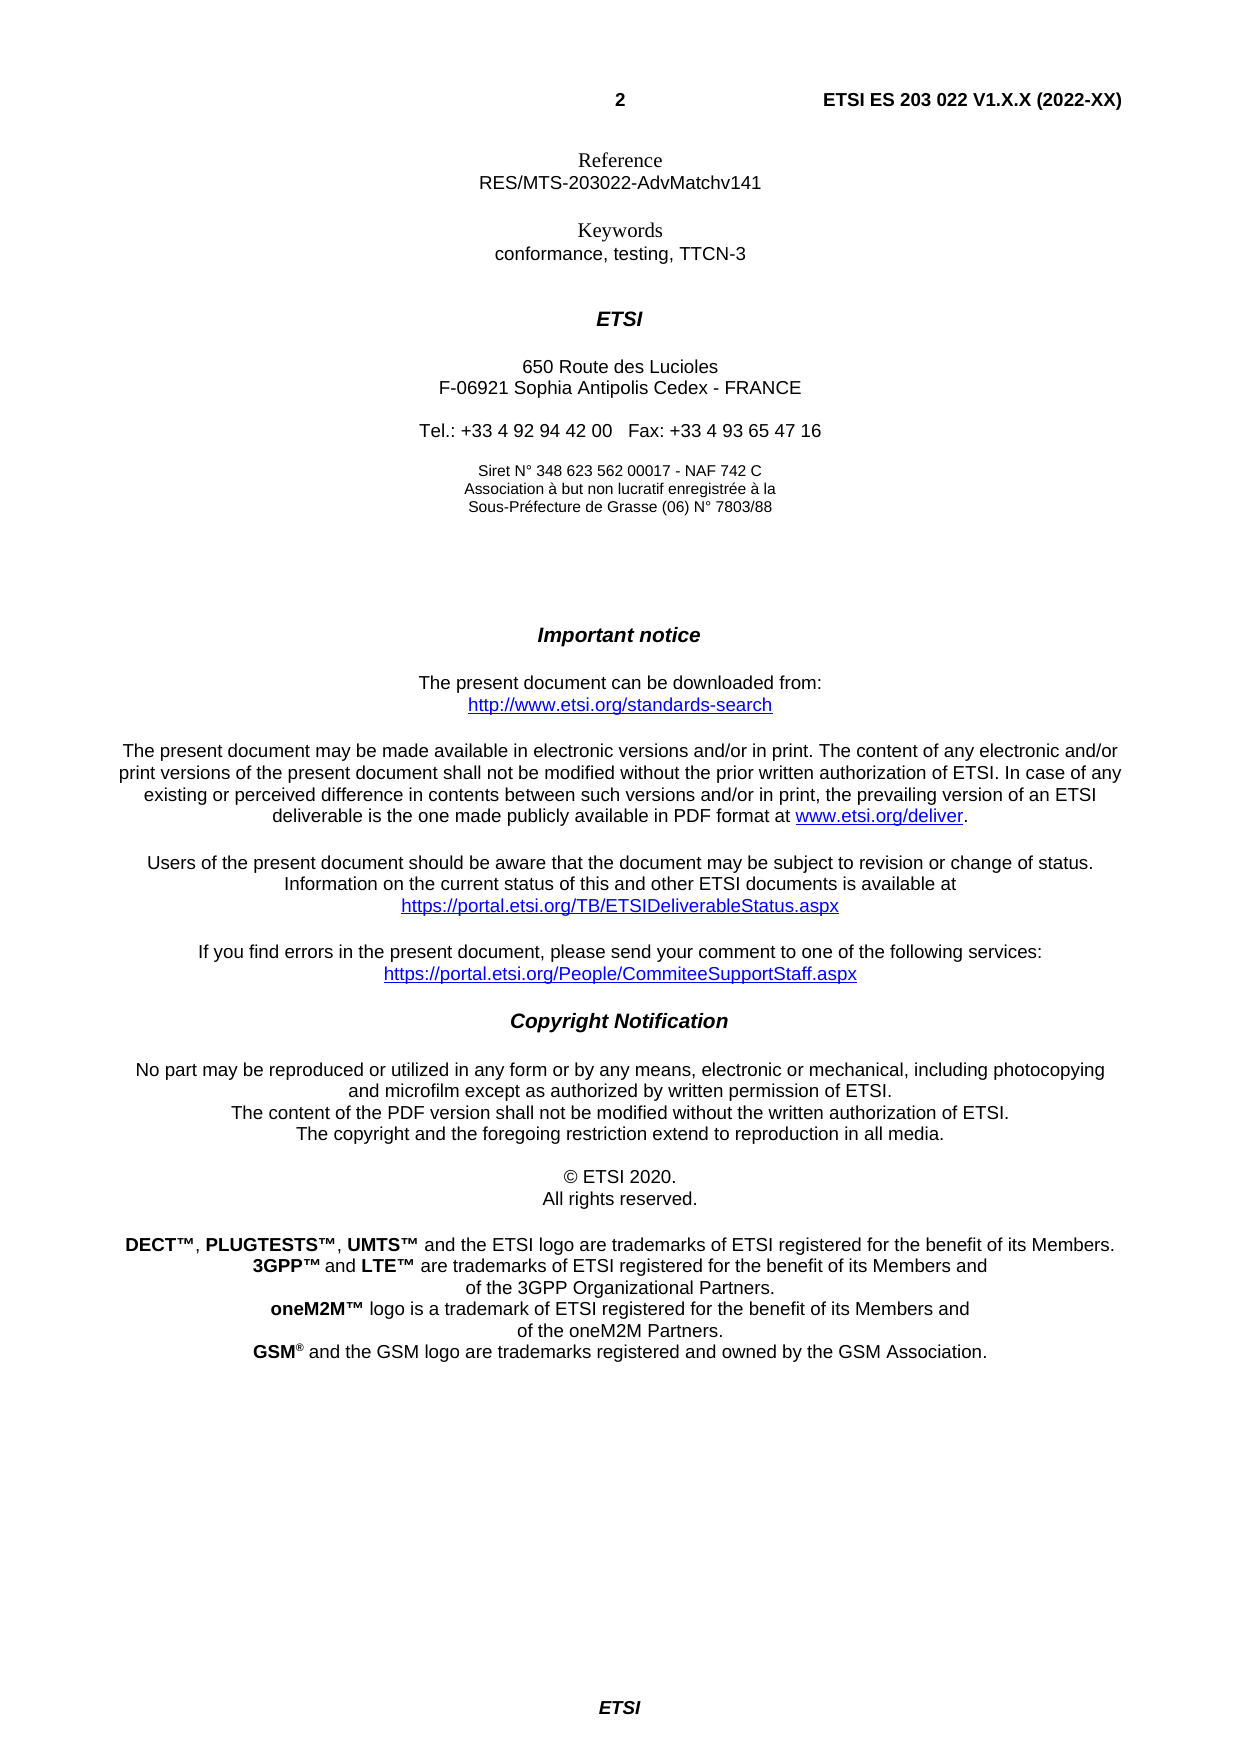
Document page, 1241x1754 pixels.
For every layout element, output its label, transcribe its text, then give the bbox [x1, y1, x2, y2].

text ETSI [413, 307, 827, 331]
text Keywords [413, 218, 827, 242]
text DECT™, PLUGTESTS™, UMTS™ and the ETSI logo are trademarks of ETSI registered for the benefit of its Members. 3GPP™ and LTE™ are trademarks of ETSI registered for the benefit of its Members and of the 3GPP Organizational Partners. oneM2M™ logo is a trademark of ETSI registered for the benefit of its Members and of the oneM2M Partners. GSM® and the GSM logo are trademarks registered and owned by the GSM Association. [118, 1233, 1122, 1363]
text © ETSI 2020. [118, 1166, 1122, 1188]
text The present document may be made available in electronic versions and/or in print. The content of any electronic and/or print versions of the present document shall not be modified without the prior written authorization of ETSI. In case of any existing or perceived difference in contents between such versions and/or in print, the prevailing version of an ETSI deliverable is the one made publicly available in PDF format at www.etsi.org/deliver. [118, 740, 1122, 827]
text The present document can be downloaded from: http://www.etsi.org/standards-search [118, 672, 1122, 715]
text 650 Route des Lucioles [413, 356, 827, 377]
text Sous-Préfecture de Grasse (06) N° 7803/88 [413, 498, 827, 516]
text Association à but non lucratif enregistrée à la [413, 480, 827, 498]
text Tel.: +33 4 92 94 42 00 Fax: +33 4 93 65 47 16 [413, 420, 827, 442]
text No part may be reproduced or utilized in any form or by any means, electronic or mechanical, including photocopying and microfilm except as authorized by written permission of ETSI. The content of the PDF version shall not be modified without the written authorization of ETSI. The copyright and the foregoing restriction extend to reproduction in all media. [118, 1058, 1122, 1144]
text Copyright Notification [118, 1009, 1122, 1033]
text Important notice [413, 623, 827, 647]
text If you find errors in the present document, please send your comment to one of the following services: https://portal.etsi.org/People/CommiteeSupportStaff.aspx [118, 941, 1122, 984]
text conformance, testing, TTCN-3 [413, 242, 827, 264]
text RES/MTS-203022-AdvMatchv141 [354, 172, 886, 193]
text Siret N° 348 623 562 00017 - NAF 742 C [413, 462, 827, 480]
text Users of the present document should be aware that the document may be subject to revision or change of status. Information on the current status of this and other ETSI documents is available at https://portal.etsi.org/TB/ETSIDeliverableStatus.aspx [118, 852, 1122, 916]
text Reference [413, 148, 827, 172]
text F-06921 Sophia Antipolis Cedex - FRANCE [413, 377, 827, 399]
text All rights reserved. [118, 1188, 1122, 1233]
